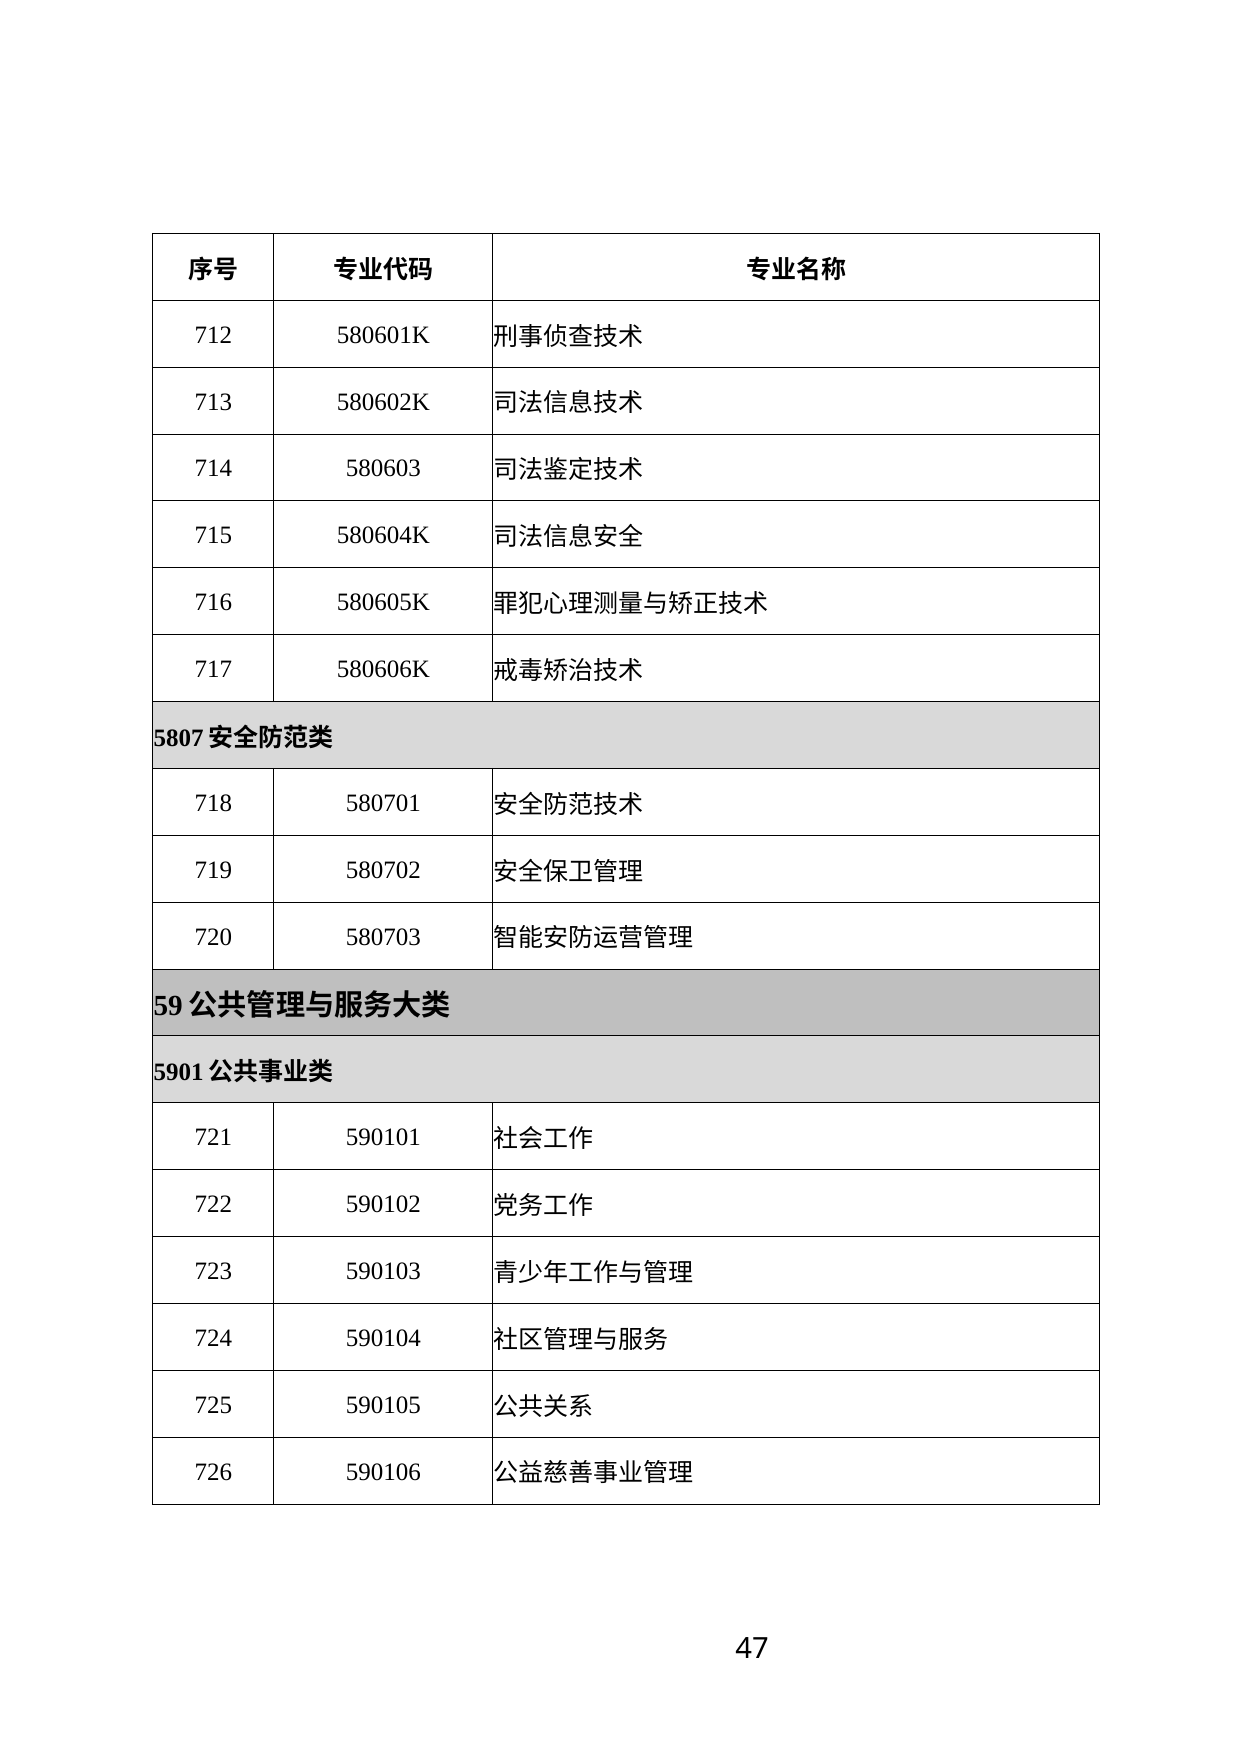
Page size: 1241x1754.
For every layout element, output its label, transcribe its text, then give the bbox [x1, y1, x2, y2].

table_cell 718 [153, 769, 273, 835]
table_cell 智能安防运营管理 [493, 903, 1099, 968]
table_cell 580602K [274, 368, 492, 433]
table_cell 580701 [274, 769, 492, 835]
table_cell 司法鉴定技术 [493, 435, 1099, 500]
table_cell 社会工作 [493, 1103, 1099, 1169]
table_cell 580703 [274, 903, 492, 968]
table_cell 司法信息技术 [493, 368, 1099, 433]
table_cell 580604K [274, 501, 492, 567]
table_cell 719 [153, 836, 273, 902]
table_cell 724 [153, 1304, 273, 1370]
table_cell 590105 [274, 1371, 492, 1437]
table_cell 安全保卫管理 [493, 836, 1099, 902]
table_cell 712 [153, 301, 273, 367]
table_cell 罪犯心理测量与矫正技术 [493, 568, 1099, 634]
table_cell 社区管理与服务 [493, 1304, 1099, 1370]
table_cell 5807安全防范类 [153, 702, 1099, 768]
table_cell 721 [153, 1103, 273, 1169]
table_cell 580603 [274, 435, 492, 500]
table_cell 590106 [274, 1438, 492, 1503]
table_cell 司法信息安全 [493, 501, 1099, 567]
table_header 序号 [153, 234, 273, 300]
table_cell 722 [153, 1170, 273, 1236]
table_cell 715 [153, 501, 273, 567]
table_cell 公益慈善事业管理 [493, 1438, 1099, 1503]
table_header 专业名称 [493, 234, 1099, 300]
table_cell 公共关系 [493, 1371, 1099, 1437]
table_cell 青少年工作与管理 [493, 1237, 1099, 1303]
table_cell 725 [153, 1371, 273, 1437]
table_cell 580601K [274, 301, 492, 367]
table_cell 590103 [274, 1237, 492, 1303]
table_cell 5901公共事业类 [153, 1036, 1099, 1102]
table_cell 刑事侦查技术 [493, 301, 1099, 367]
table_cell 党务工作 [493, 1170, 1099, 1236]
table_cell 590101 [274, 1103, 492, 1169]
table_header 专业代码 [274, 234, 492, 300]
table_cell 717 [153, 635, 273, 701]
table_cell 714 [153, 435, 273, 500]
table_cell 713 [153, 368, 273, 433]
table_cell 戒毒矫治技术 [493, 635, 1099, 701]
table_cell 716 [153, 568, 273, 634]
table_cell 720 [153, 903, 273, 968]
table_cell 723 [153, 1237, 273, 1303]
table_cell 安全防范技术 [493, 769, 1099, 835]
table_cell 580606K [274, 635, 492, 701]
table_cell 580702 [274, 836, 492, 902]
table_cell 580605K [274, 568, 492, 634]
table_cell 59公共管理与服务大类 [153, 970, 1099, 1035]
table_cell 590102 [274, 1170, 492, 1236]
table_cell 590104 [274, 1304, 492, 1370]
table_cell 726 [153, 1438, 273, 1503]
